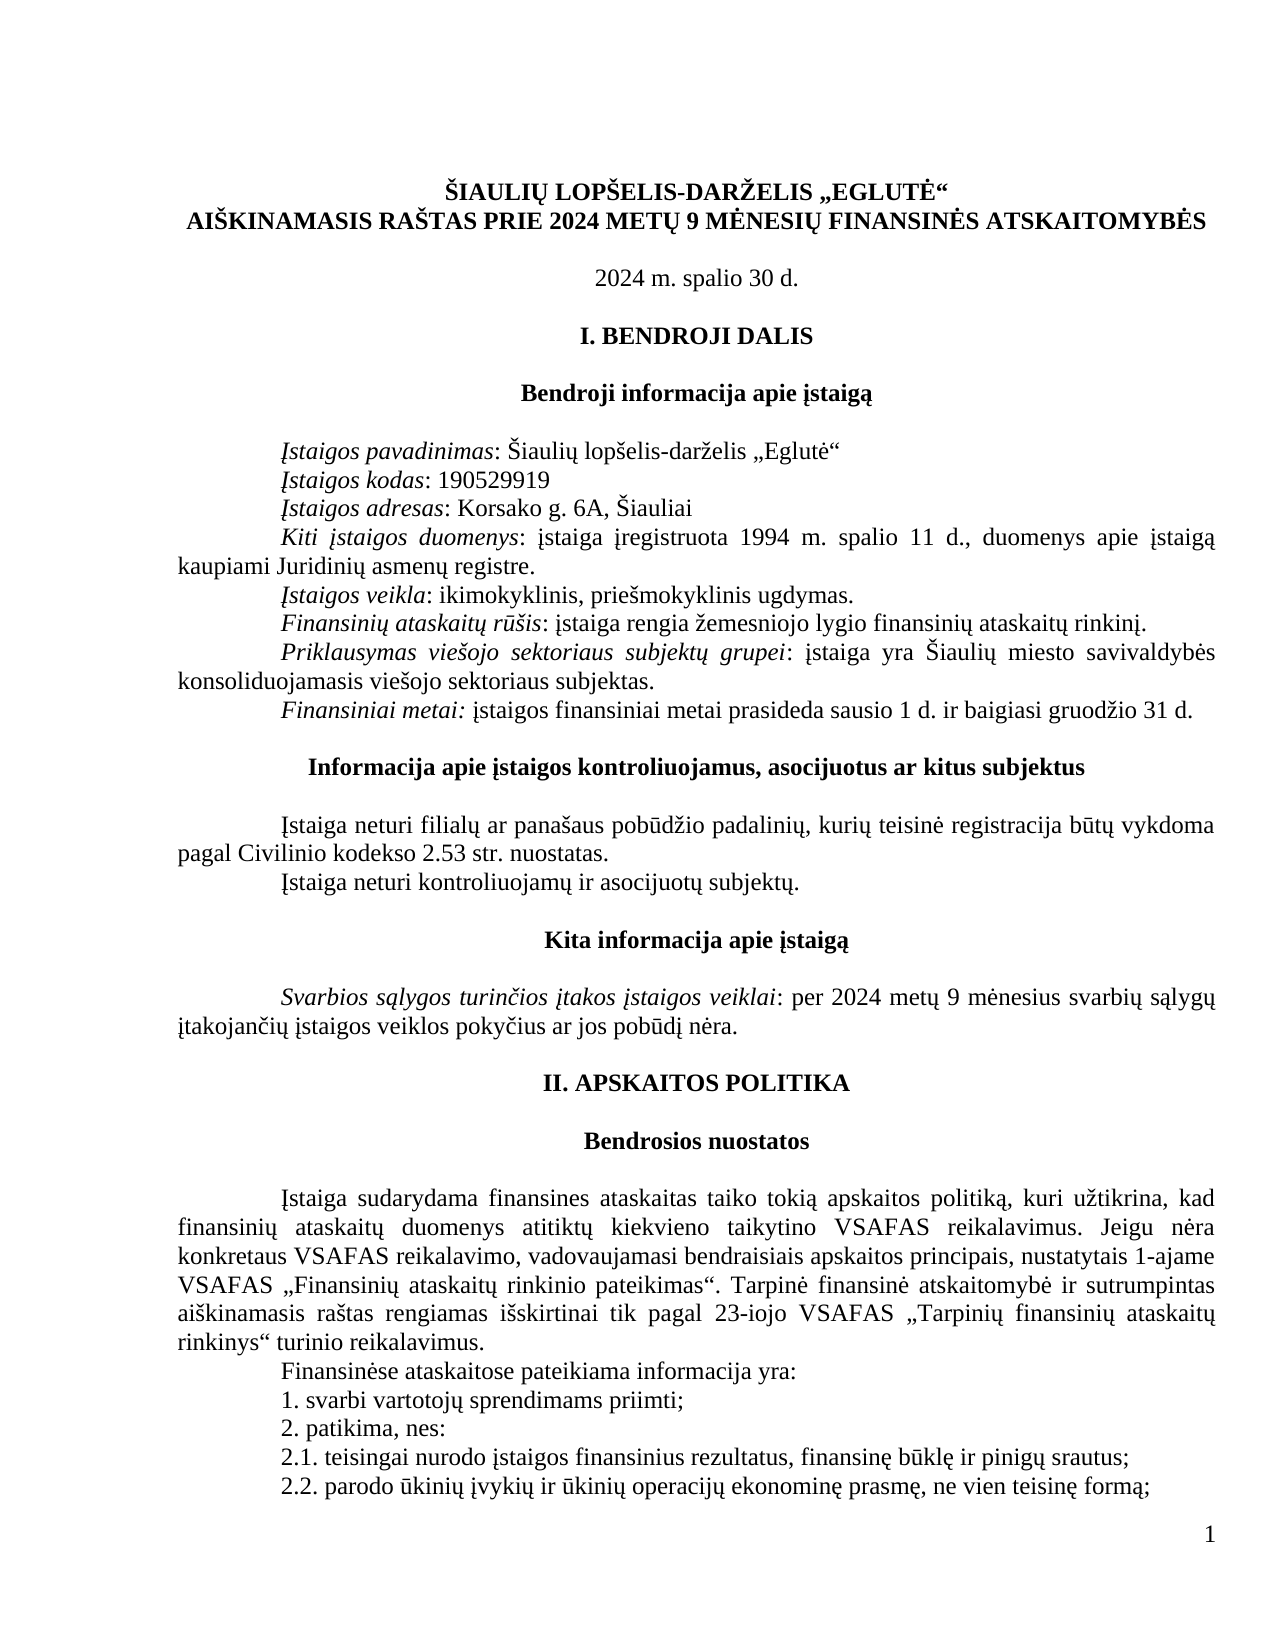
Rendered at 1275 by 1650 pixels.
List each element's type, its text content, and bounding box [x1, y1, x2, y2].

text Įstaigos kodas: 190529919 [177, 465, 1216, 493]
text Kiti įstaigos duomenys: įstaiga įregistruota 1994 m. spalio 11 d., duomenys apie įstaigą kaupiami Juridinių asmenų registre. [177, 522, 1216, 580]
text 2.2. parodo ūkinių įvykių ir ūkinių operacijų ekonominę prasmę, ne vien teisinę formą; [177, 1471, 1216, 1500]
text Įstaiga neturi kontroliuojamų ir asocijuotų subjektų. [177, 867, 1216, 896]
text Įstaigos adresas: Korsako g. 6A, Šiauliai [177, 493, 1216, 522]
text 2024 m. spalio 30 d. [177, 263, 1216, 292]
text Įstaigos pavadinimas: Šiaulių lopšelis-darželis „Eglutė“ [177, 436, 1216, 465]
text Bendrosios nuostatos [177, 1126, 1216, 1155]
text Bendroji informacija apie įstaigą [177, 378, 1216, 407]
text Kita informacija apie įstaigą [177, 925, 1216, 953]
text Svarbios sąlygos turinčios įtakos įstaigos veiklai: per 2024 metų 9 mėnesius svarbių sąlygų įtakojančių įstaigos veiklos pokyčius ar jos pobūdį nėra. [177, 982, 1216, 1040]
text Įstaiga sudarydama finansines ataskaitas taiko tokią apskaitos politiką, kuri užtikrina, kad finansinių ataskaitų duomenys atitiktų kiekvieno taikytino VSAFAS reikalavimus. Jeigu nėra konkretaus VSAFAS reikalavimo, vadovaujamasi bendraisiais apskaitos principais, nustatytais 1-ajame VSAFAS „Finansinių ataskaitų rinkinio pateikimas“. Tarpinė finansinė atskaitomybė ir sutrumpintas aiškinamasis raštas rengiamas išskirtinai tik pagal 23-iojo VSAFAS „Tarpinių finansinių ataskaitų rinkinys“ turinio reikalavimus. [177, 1183, 1216, 1356]
text ŠIAULIŲ LOPŠELIS-DARŽELIS „EGLUTĖ“ [177, 177, 1216, 206]
text Įstaiga neturi filialų ar panašaus pobūdžio padalinių, kurių teisinė registracija būtų vykdoma pagal Civilinio kodekso 2.53 str. nuostatas. [177, 810, 1216, 867]
text 2. patikima, nes: [177, 1413, 1216, 1442]
text AIŠKINAMASIS RAŠTAS PRIE 2024 METŲ 9 MĖNESIŲ FINANSINĖS ATSKAITOMYBĖS [177, 206, 1216, 235]
text I. BENDROJI DALIS [177, 321, 1216, 350]
text 2.1. teisingai nurodo įstaigos finansinius rezultatus, finansinę būklę ir pinigų srautus; [177, 1442, 1216, 1471]
text Informacija apie įstaigos kontroliuojamus, asocijuotus ar kitus subjektus [177, 752, 1216, 781]
text II. APSKAITOS POLITIKA [177, 1068, 1216, 1097]
text Priklausymas viešojo sektoriaus subjektų grupei: įstaiga yra Šiaulių miesto savivaldybės konsoliduojamasis viešojo sektoriaus subjektas. [177, 637, 1216, 695]
text Finansiniai metai: įstaigos finansiniai metai prasideda sausio 1 d. ir baigiasi gruodžio 31 d. [177, 695, 1216, 723]
text Įstaigos veikla: ikimokyklinis, priešmokyklinis ugdymas. [177, 580, 1216, 608]
text 1. svarbi vartotojų sprendimams priimti; [177, 1385, 1216, 1413]
text Finansinių ataskaitų rūšis: įstaiga rengia žemesniojo lygio finansinių ataskaitų rinkinį. [177, 608, 1216, 637]
text Finansinėse ataskaitose pateikiama informacija yra: [177, 1356, 1216, 1385]
